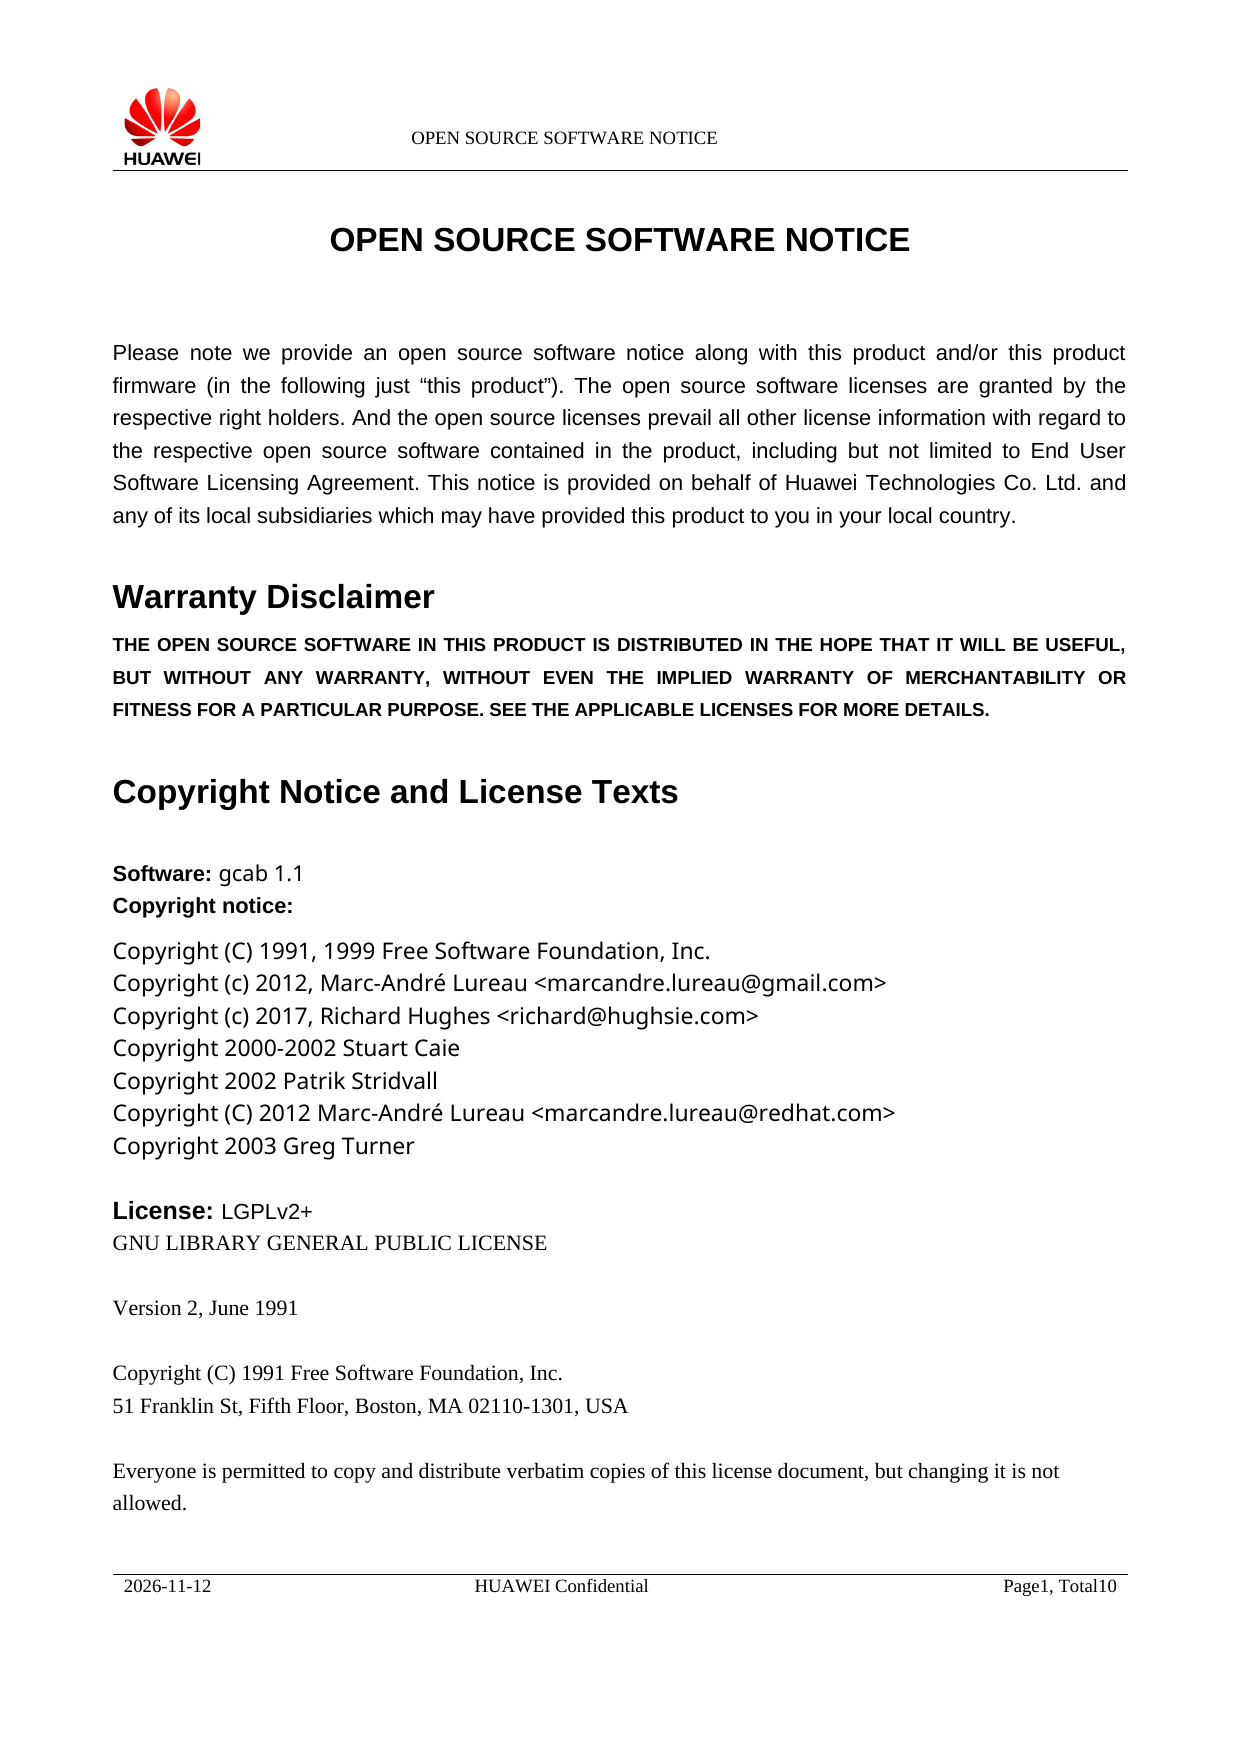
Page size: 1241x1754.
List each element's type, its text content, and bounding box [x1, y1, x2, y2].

title Software: gcab 1.1 [112, 856, 1128, 889]
text Copyright (C) 1991, 1999 Free Software Foundation, Inc. Copyright (c) 2012, Marc-André Lureau <marcandre.lureau@gmail.com> Copyright (c) 2017, Richard Hughes <richard@hughsie.com> Copyright 2000-2002 Stuart Caie Copyright 2002 Patrik Stridvall Copyright (C) 2012 Marc-André Lureau <marcandre.lureau@redhat.com> Copyright 2003 Greg Turner [112, 934, 1128, 1194]
text Please note we provide an open source software notice along with this product and/or this product firmware (in the following just “this product”). The open source software licenses are granted by the respective right holders. And the open source licenses prevail all other license information with regard to the respective open source software contained in the product, including but not limited to End User Software Licensing Agreement. This notice is provided on behalf of Huawei Technologies Co. Ltd. and any of its local subsidiaries which may have provided this product to you in your local country. [112, 336, 1128, 531]
picture [124, 88, 201, 165]
text License: LGPLv2+ [112, 1194, 1128, 1226]
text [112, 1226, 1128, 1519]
text The open source software in this product is distributed in the hope that it will be useful, but WITHOUT ANY WARRANTY, without even the implied warranty of MERCHANTABILITY or FITNESS FOR A PARTICULAR PURPOSE. See the applicable licenses for more details. [112, 629, 1128, 726]
text Warranty Disclaimer [112, 564, 1128, 629]
text OPEN SOURCE SOFTWARE NOTICE [112, 206, 1128, 271]
text Copyright notice: [112, 889, 1128, 921]
text Copyright Notice and License Texts [112, 759, 1128, 824]
